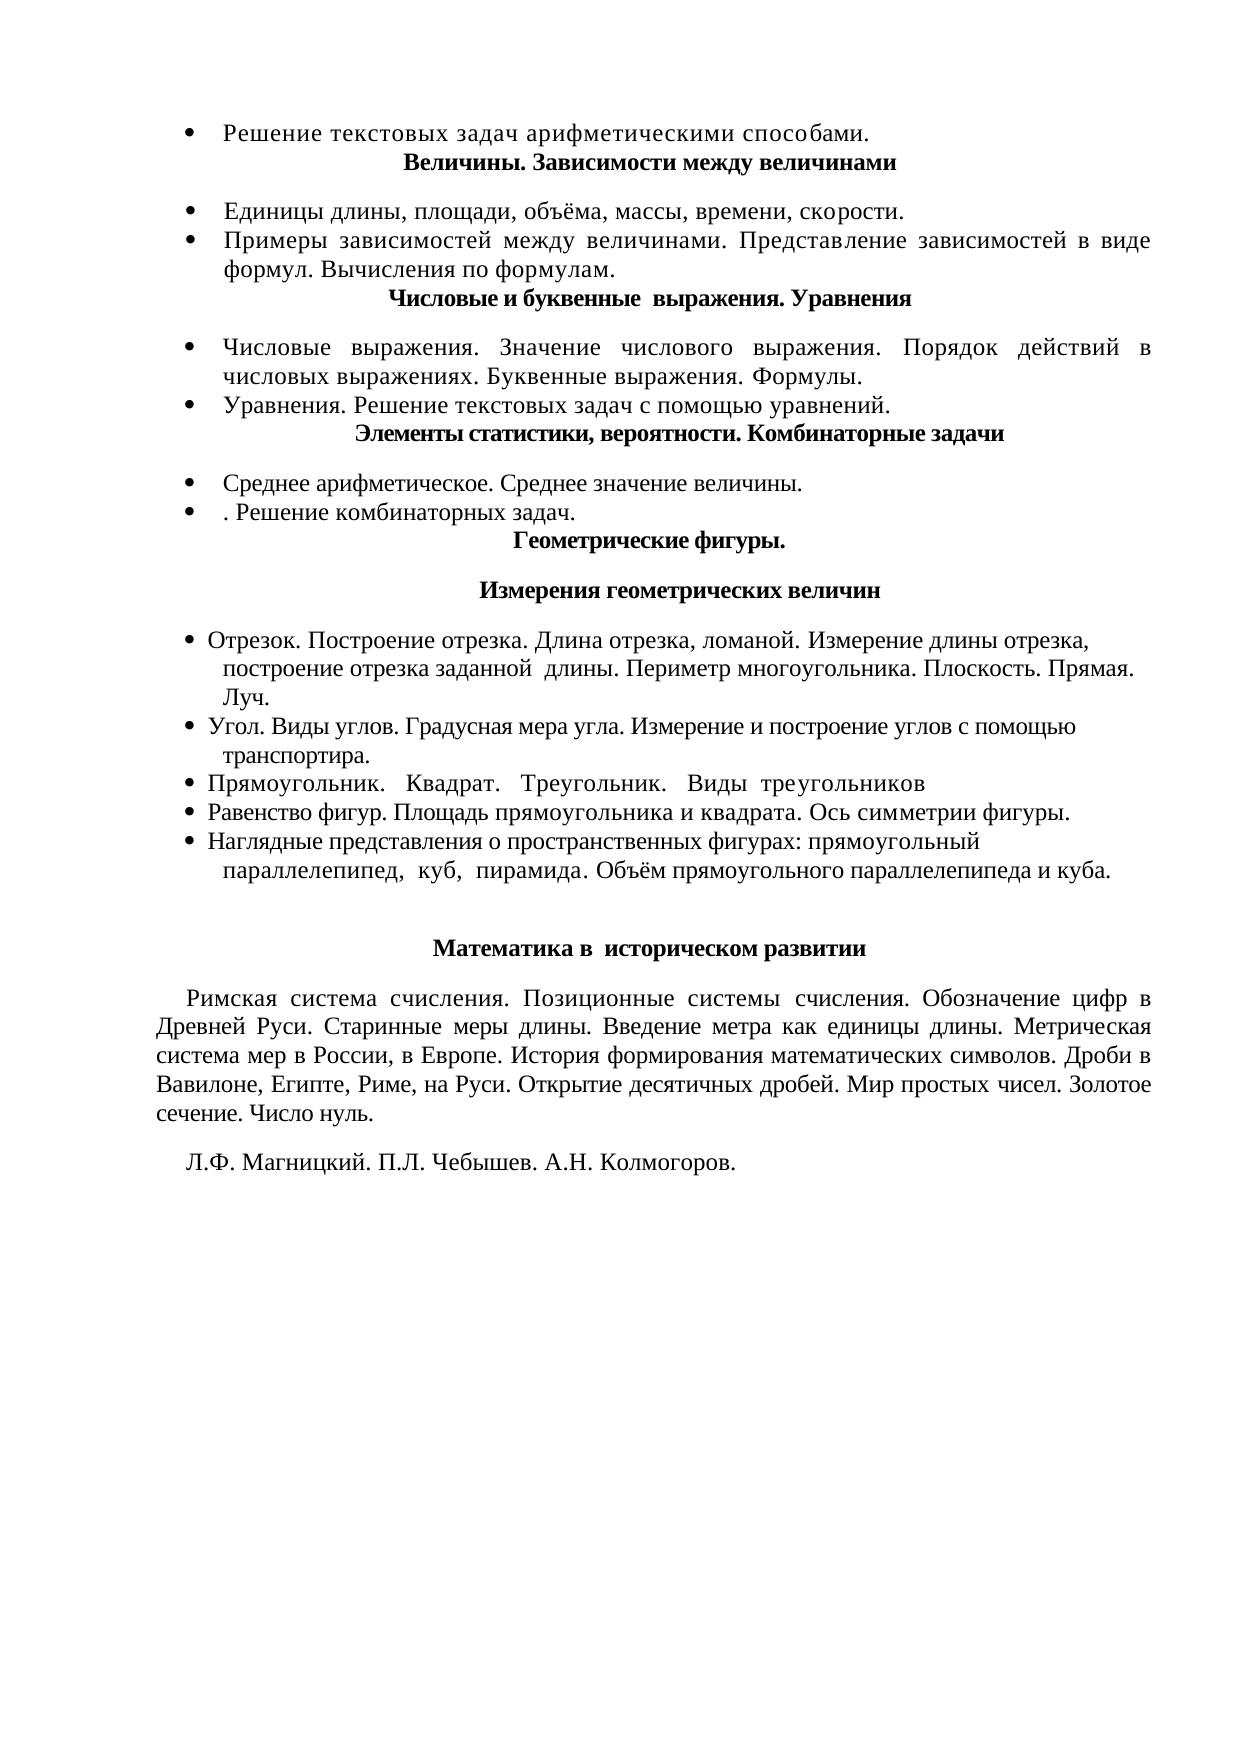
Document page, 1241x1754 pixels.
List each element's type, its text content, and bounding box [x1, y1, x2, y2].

text Римская система счисления. Позиционные системы счисления. Обозначение цифр в Древней Руси. Старинные меры длины. Введение метра как единицы длины. Метрическая система мер в России, в Европе. История формирования математических символов. Дроби в Вавилоне, Египте, Риме, на Руси. Открытие десятичных дробей. Мир простых чисел. Золотое сечение. Число нуль. [156, 983, 1152, 1126]
list Прямоугольник. Квадрат. Треугольник. Виды треугольников [185, 768, 1152, 797]
text Элементы статистики, вероятности. Комбинаторные задачи [208, 418, 1152, 447]
list Угол. Виды углов. Градусная мера угла. Измерение и построение углов с помощью транспортира. [185, 711, 1152, 768]
list Примеры зависимостей между величинами. Представление зависимостей в виде формул. Вычисления по формулам. [186, 225, 1151, 283]
list . Решение комбинаторных задач. [185, 497, 1152, 526]
list Наглядные представления о пространственных фигурах: прямоугольный параллелепипед, куб, пирамида. Объём прямоугольного параллелепипеда и куба. [185, 826, 1152, 883]
text Величины. Зависимости между величинами [148, 147, 1152, 176]
list Числовые выражения. Значение числового выражения. Порядок действий в числовых выражениях. Буквенные выражения. Формулы. [185, 332, 1152, 390]
text Л.Ф. Магницкий. П.Л. Чебышев. А.Н. Колмогоров. [186, 1147, 1152, 1176]
list Уравнения. Решение текстовых задач с помощью уравнений. [185, 390, 1152, 418]
list Решение текстовых задач арифметическими способами. [185, 118, 1150, 147]
text Геометрические фигуры. [148, 526, 1152, 554]
text Измерения геометрических величин [209, 575, 1152, 604]
text Числовые и буквенные выражения. Уравнения [149, 283, 1152, 311]
list Среднее арифметическое. Среднее значение величины. [185, 468, 1152, 497]
list Равенство фигур. Площадь прямоугольника и квадрата. Ось симметрии фигуры. [185, 797, 1152, 826]
text Математика в историческом развитии [148, 933, 1152, 962]
list Единицы длины, площади, объёма, массы, времени, скорости. [186, 196, 1151, 225]
list Отрезок. Построение отрезка. Длина отрезка, ломаной. Измерение длины отрезка, построение отрезка заданной длины. Периметр многоугольника. Плоскость. Прямая. Луч. [185, 625, 1152, 711]
